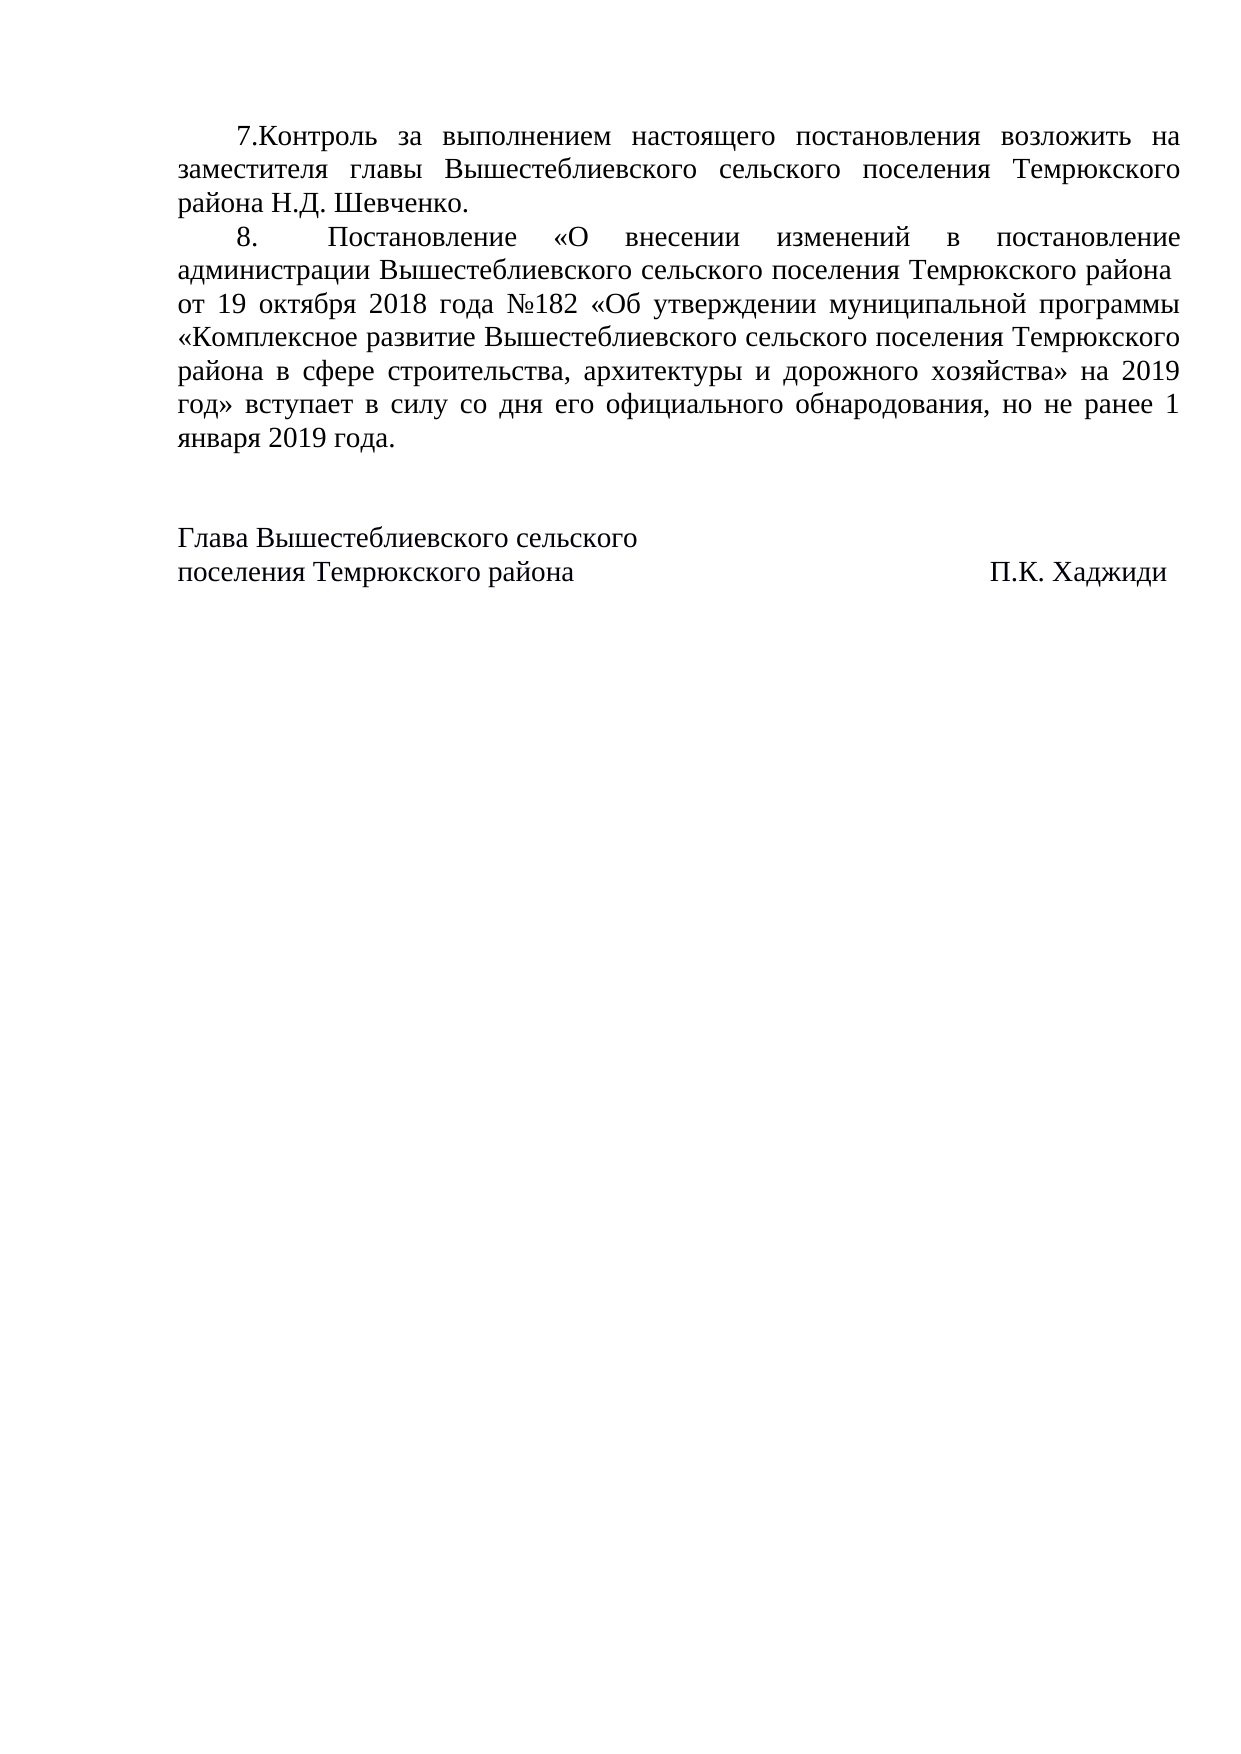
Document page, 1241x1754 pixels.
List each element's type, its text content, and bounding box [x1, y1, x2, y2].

list Постановление «О внесении изменений в постановление администрации Вышестеблиевского сельского поселения Темрюкского района от 19 октября 2018 года №182 «Об утверждении муниципальной программы «Комплексное развитие Вышестеблиевского сельского поселения Темрюкского района в сфере строительства, архитектуры и дорожного хозяйства» на 2019 год» вступает в силу со дня его официального обнародования, но не ранее 1 января 2019 года. [177, 219, 1181, 453]
text Глава Вышестеблиевского сельского [177, 521, 1181, 554]
text поселения Темрюкского района П.К. Хаджиди [177, 554, 1181, 588]
text 7.Контроль за выполнением настоящего постановления возложить на заместителя главы Вышестеблиевского сельского поселения Темрюкского района Н.Д. Шевченко. [177, 118, 1181, 219]
